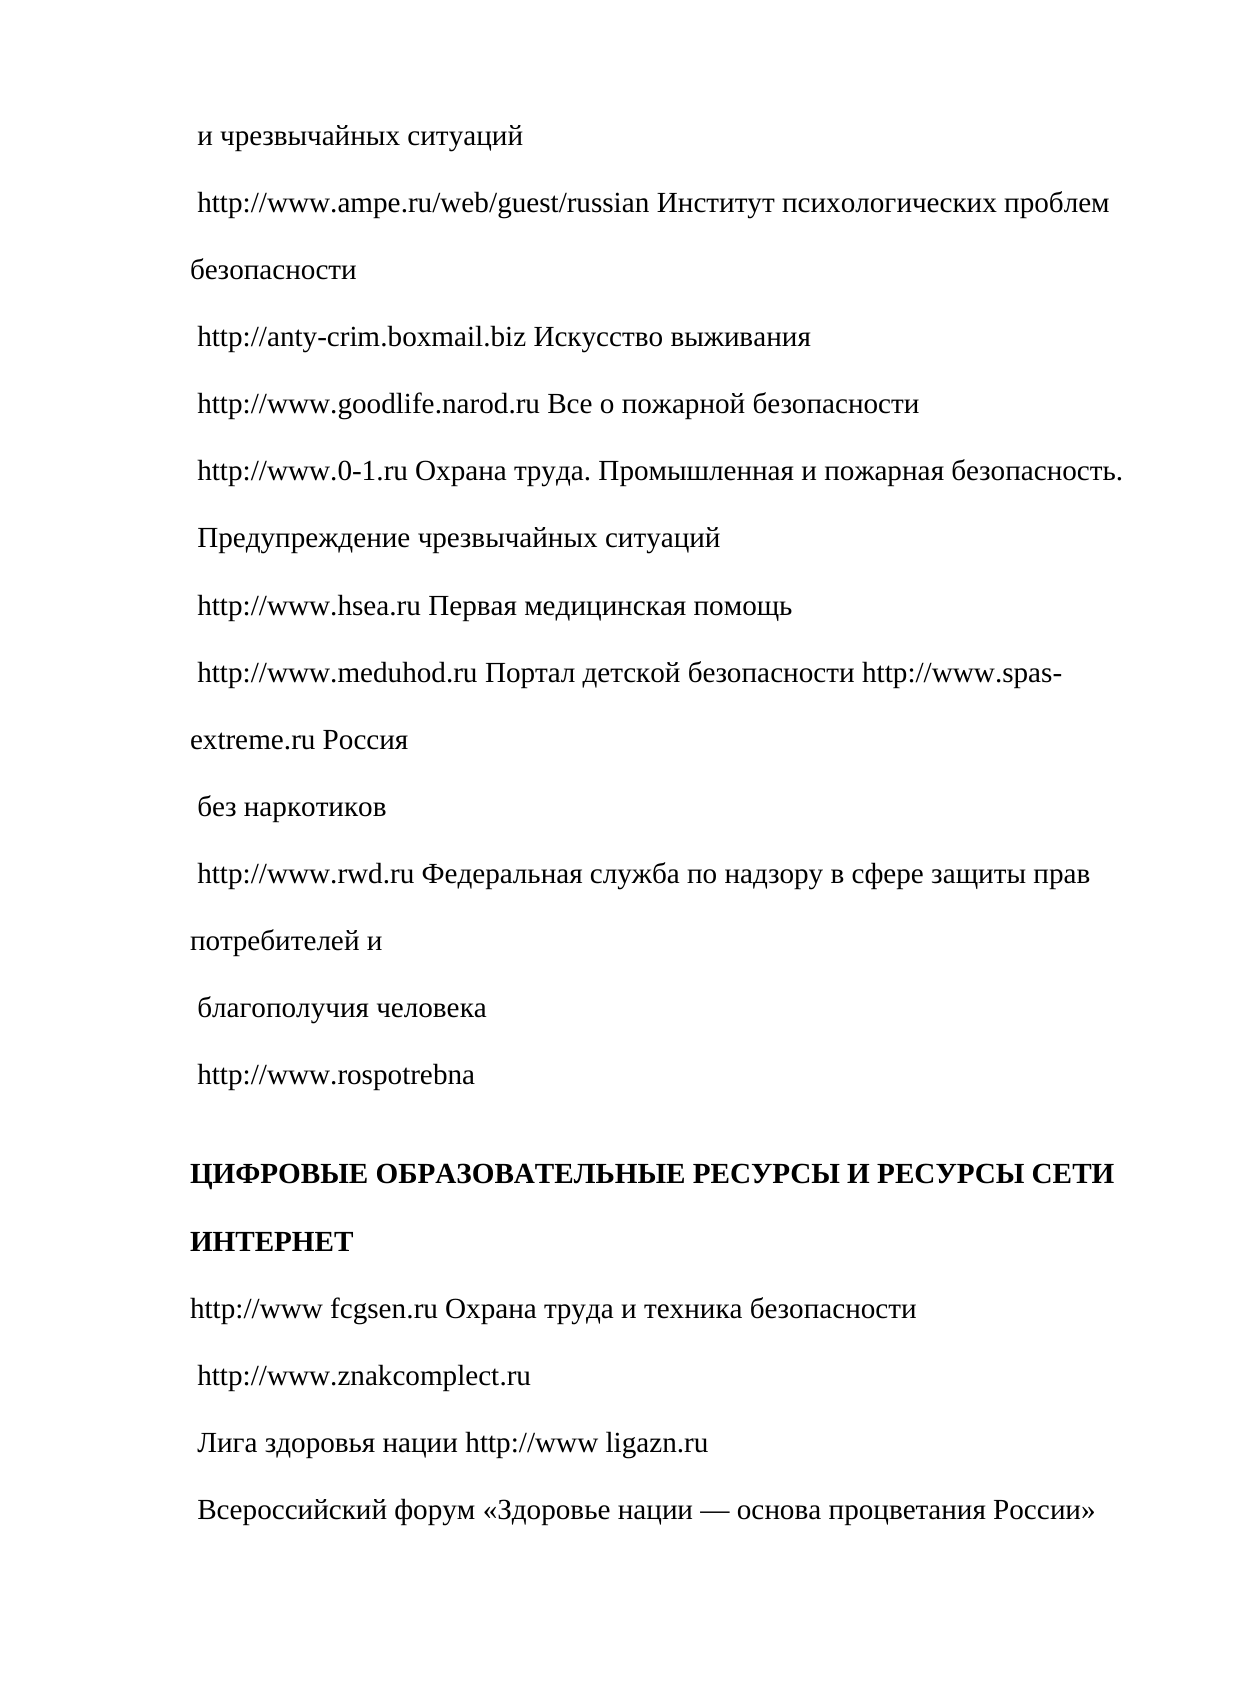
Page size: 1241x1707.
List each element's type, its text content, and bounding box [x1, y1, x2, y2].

text ЦИФРОВЫЕ ОБРАЗОВАТЕЛЬНЫЕ РЕСУРСЫ И РЕСУРСЫ СЕТИ ИНТЕРНЕТ [190, 1157, 1152, 1257]
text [190, 1291, 1152, 1526]
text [190, 118, 1152, 1091]
